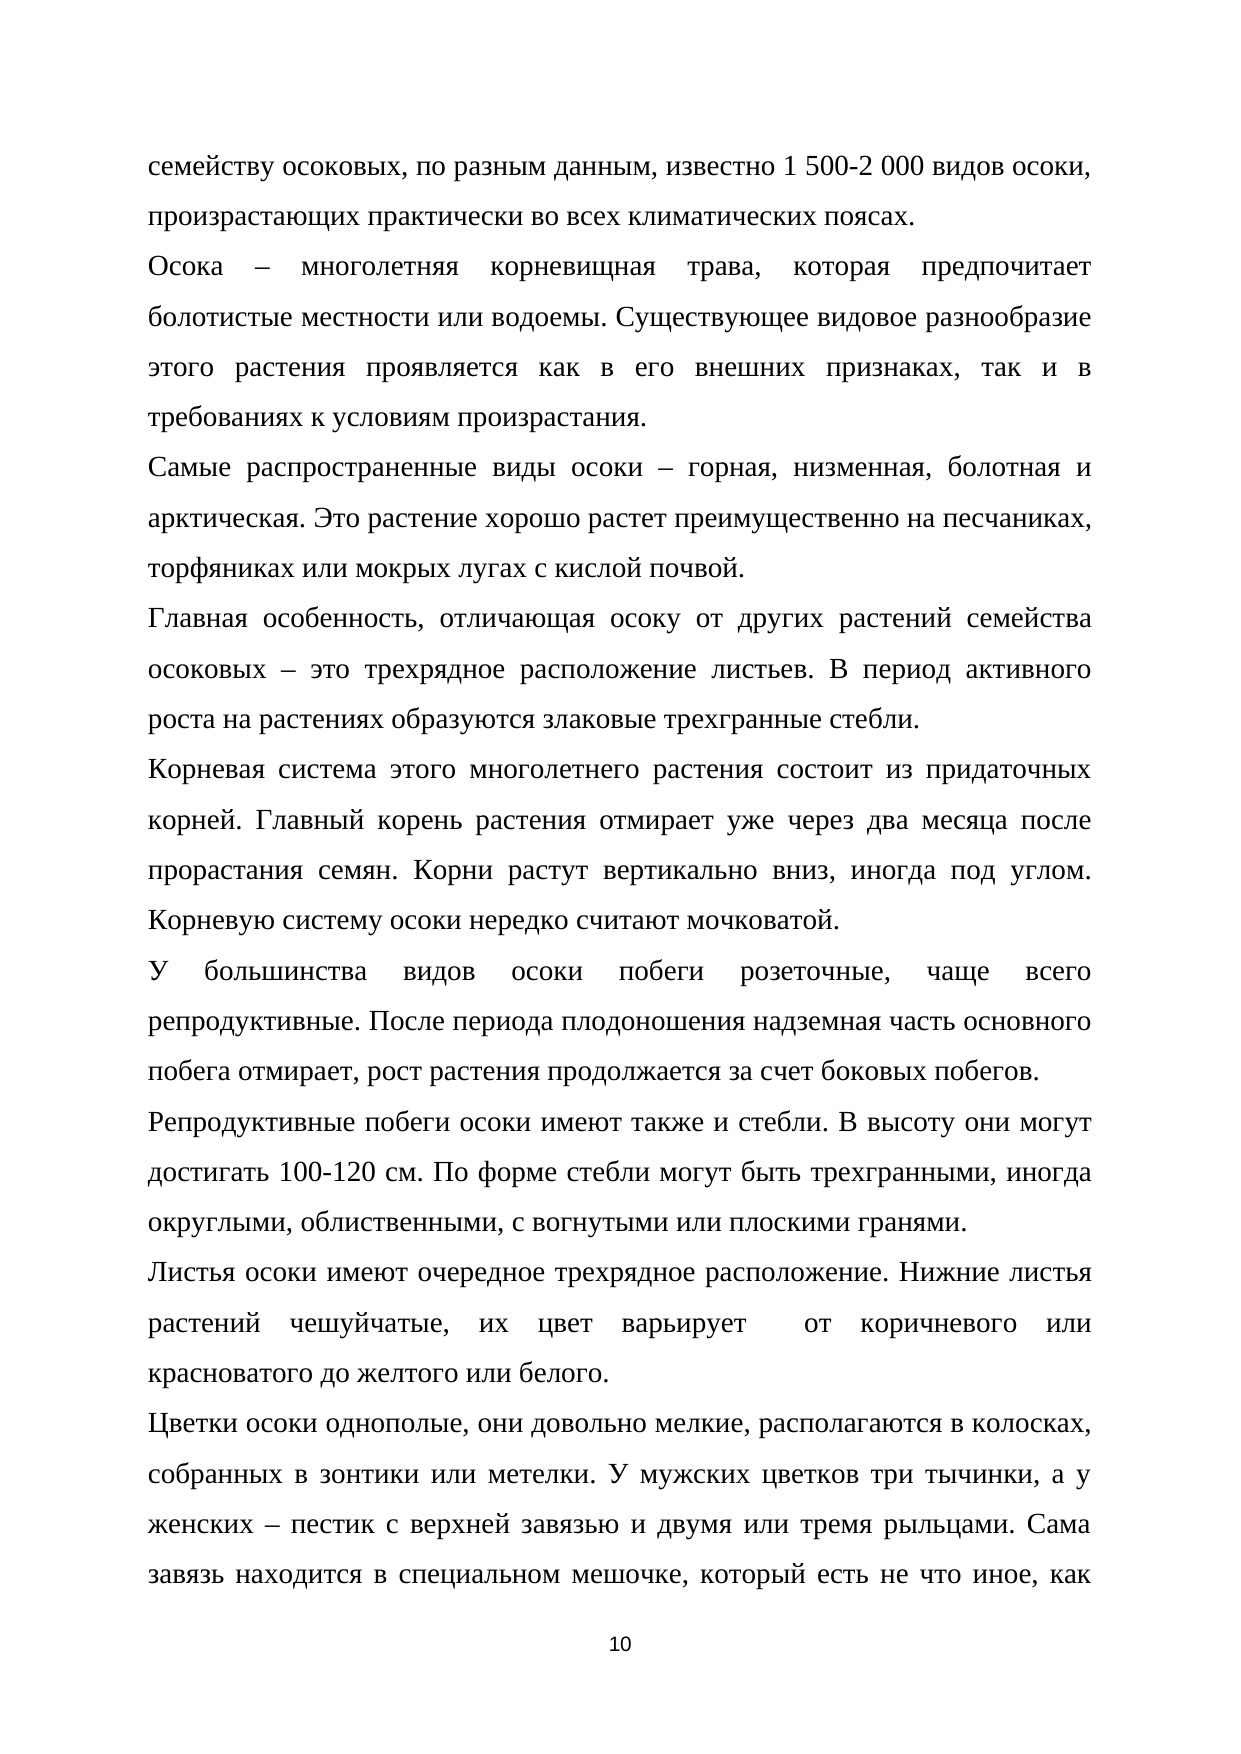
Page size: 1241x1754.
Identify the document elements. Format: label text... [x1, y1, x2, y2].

text Главная особенность, отличающая осоку от других растений семейства осоковых – это трехрядное расположение листьев. В период активного роста на растениях образуются злаковые трехгранные стебли. [148, 601, 1092, 735]
text У большинства видов осоки побеги розеточные, чаще всего репродуктивные. После периода плодоношения надземная часть основного побега отмирает, рост растения продолжается за счет боковых побегов. [148, 953, 1092, 1087]
text Корневая система этого многолетнего растения состоит из придаточных корней. Главный корень растения отмирает уже через два месяца после прорастания семян. Корни растут вертикально вниз, иногда под углом. Корневую систему осоки нередко считают мочковатой. [148, 751, 1092, 936]
text Осока – многолетняя корневищная трава, которая предпочитает болотистые местности или водоемы. Существующее видовое разнообразие этого растения проявляется как в его внешних признаках, так и в требованиях к условиям произрастания. [148, 248, 1092, 433]
text Самые распространенные виды осоки – горная, низменная, болотная и арктическая. Это растение хорошо растет преимущественно на песчаниках, торфяниках или мокрых лугах с кислой почвой. [148, 449, 1092, 584]
text Листья осоки имеют очередное трехрядное расположение. Нижние листья растений чешуйчатые, их цвет варьирует от коричневого или красноватого до желтого или белого. [148, 1254, 1092, 1389]
text Репродуктивные побеги осоки имеют также и стебли. В высоту они могут достигать 100-120 см. По форме стебли могут быть трехгранными, иногда округлыми, облиственными, с вогнутыми или плоскими гранями. [148, 1104, 1092, 1238]
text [148, 148, 1092, 232]
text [148, 1406, 1092, 1590]
